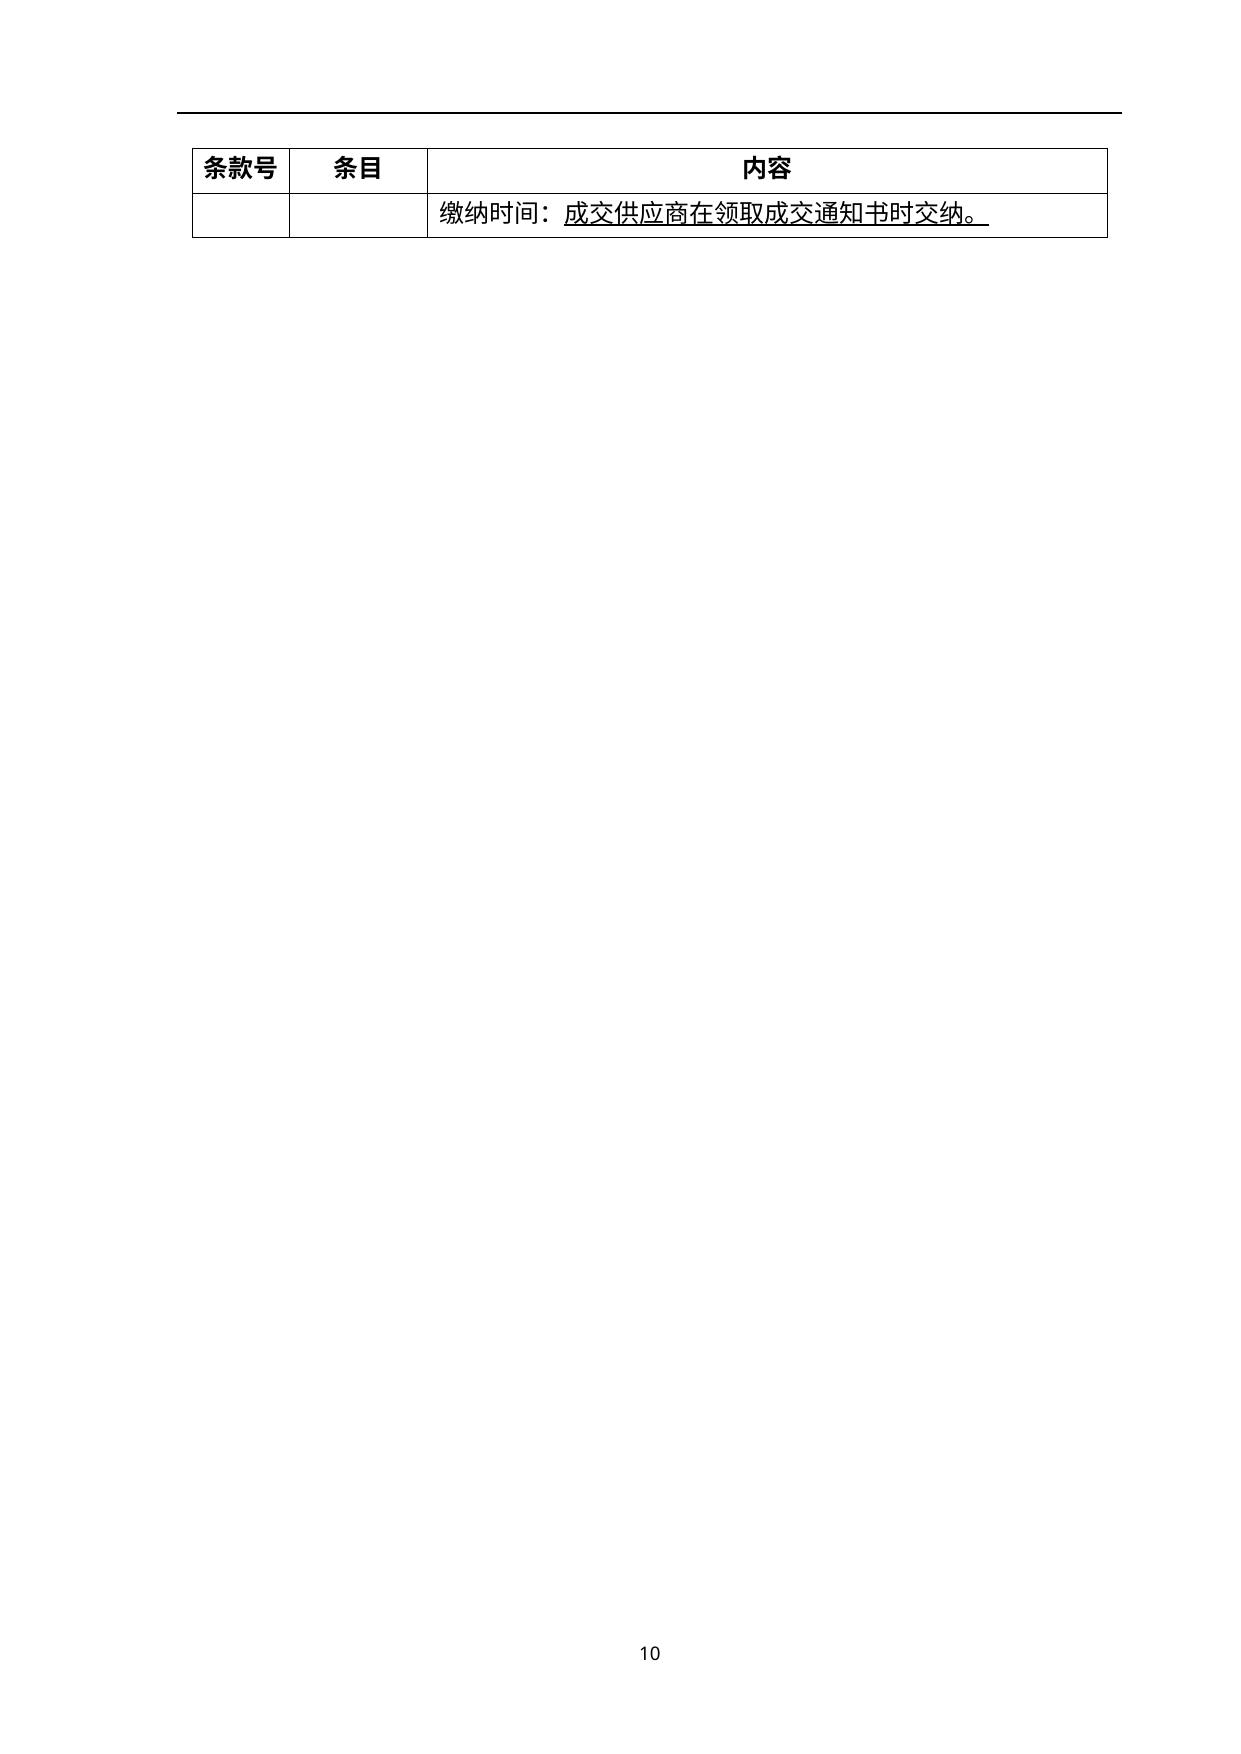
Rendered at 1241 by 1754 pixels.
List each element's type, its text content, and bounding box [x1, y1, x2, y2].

table_cell 25 [193, 194, 289, 237]
table_cell 代理费 [290, 194, 427, 237]
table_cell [428, 194, 1107, 237]
table_header 内容 [428, 149, 1107, 192]
table_header 条款号 [193, 149, 289, 192]
table_header 条目 [290, 149, 427, 192]
